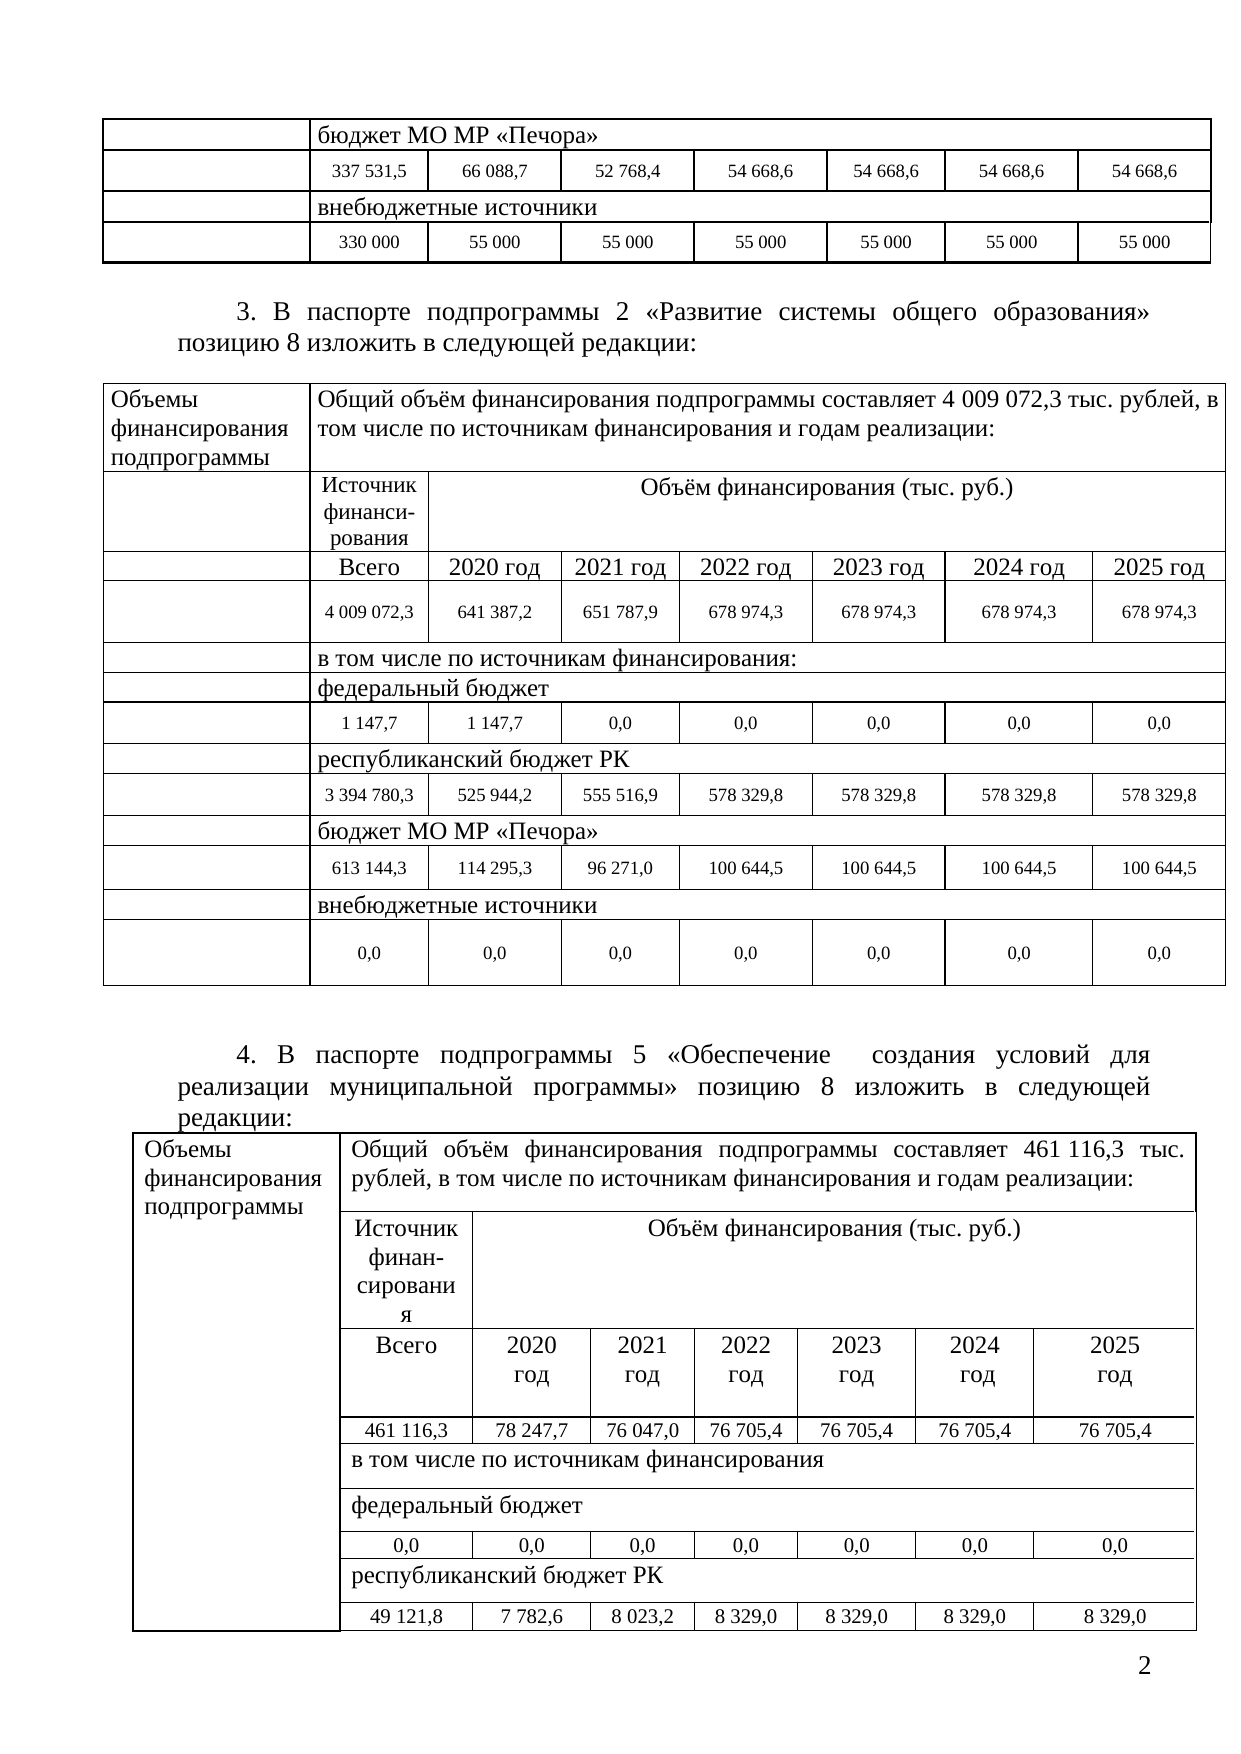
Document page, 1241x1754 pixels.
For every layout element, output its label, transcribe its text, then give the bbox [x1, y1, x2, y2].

table_cell 0,0 [1093, 920, 1225, 985]
text 3. В паспорте подпрограммы 2 «Развитие системы общего образования» позицию 8 изложить в следующей редакции: [177, 294, 1152, 357]
table_cell 678 974,3 [946, 581, 1092, 642]
table_cell 76 705,4 [695, 1418, 797, 1442]
table_cell 2022 год [695, 1329, 797, 1416]
table_cell 2023 год [798, 1329, 915, 1416]
table_cell 0,0 [813, 920, 944, 985]
table_cell 651 787,9 [562, 581, 679, 642]
table_cell 555 516,9 [562, 774, 679, 815]
table_cell 8 329,0 [798, 1603, 915, 1630]
table_cell Источник финан-сирования [341, 1212, 472, 1328]
table_cell 100 644,5 [946, 846, 1092, 889]
table_header Объемы финансирования подпрограммы [134, 1134, 339, 1630]
table_cell 578 329,8 [946, 774, 1092, 815]
table_cell 55 000 [946, 223, 1077, 261]
table_cell 100 644,5 [813, 846, 944, 889]
table_cell 54 668,6 [1079, 151, 1210, 190]
table_cell 2022 год [680, 552, 812, 580]
table_cell 0,0 [798, 1532, 915, 1558]
table_cell 578 329,8 [680, 774, 812, 815]
table_cell 0,0 [311, 920, 428, 985]
table_cell 54 668,6 [946, 151, 1077, 190]
table_cell 100 644,5 [1093, 846, 1225, 889]
table_cell 330 000 [311, 223, 427, 261]
table_cell 1 147,7 [429, 703, 561, 743]
table_cell 641 387,2 [429, 581, 561, 642]
table_cell 2025 год [1034, 1328, 1196, 1416]
table_cell 52 768,4 [562, 151, 693, 190]
table_cell 0,0 [813, 703, 944, 743]
table_cell 578 329,8 [1093, 774, 1225, 815]
table_cell бюджет МО МР «Печора» [311, 816, 1225, 844]
table_cell 678 974,3 [1093, 581, 1225, 642]
table_cell Объём финансирования (тыс. руб.) [473, 1211, 1196, 1328]
table_cell 78 247,7 [473, 1418, 590, 1442]
table_cell 0,0 [916, 1532, 1033, 1558]
table_cell 578 329,8 [813, 774, 944, 815]
table_cell 2020 год [429, 552, 561, 580]
text 4. В паспорте подпрограммы 5 «Обеспечение создания условий для реализации муниципальной программы» позицию 8 изложить в следующей редакции: [177, 1038, 1152, 1132]
table_cell 8 329,0 [695, 1603, 797, 1630]
table_cell 2023 год [813, 552, 944, 580]
table_cell Всего [341, 1329, 472, 1416]
table_cell 54 668,6 [695, 151, 826, 190]
table_cell 2020 год [473, 1329, 590, 1416]
table_cell федеральный бюджет [341, 1488, 1196, 1531]
table_cell 3 394 780,3 [311, 774, 428, 815]
table_cell внебюджетные источники [311, 192, 1210, 221]
table_cell 66 088,7 [429, 151, 560, 190]
table_cell 337 531,5 [311, 151, 427, 190]
table_cell Источник финанси-рования [311, 472, 428, 551]
table_cell 55 000 [562, 223, 693, 261]
table_cell 54 668,6 [828, 151, 944, 190]
table_cell республиканский бюджет РК [341, 1558, 1196, 1602]
table_cell Объём финансирования (тыс. руб.) [429, 472, 1225, 551]
table_cell 2024 год [946, 552, 1092, 580]
table_cell 678 974,3 [680, 581, 812, 642]
table_cell 7 782,6 [473, 1603, 590, 1630]
table_cell 4 009 072,3 [311, 581, 428, 642]
table_cell 55 000 [1079, 221, 1210, 261]
table_cell 76 705,4 [1034, 1416, 1196, 1442]
table_cell 0,0 [946, 920, 1092, 985]
table_cell 96 271,0 [562, 846, 679, 889]
table_cell 76 047,0 [591, 1418, 694, 1442]
table_cell 49 121,8 [341, 1603, 472, 1630]
table_cell внебюджетные источники [311, 890, 1225, 919]
table_cell 55 000 [828, 223, 944, 261]
table_cell 0,0 [473, 1532, 590, 1558]
table_cell 8 329,0 [1034, 1602, 1196, 1630]
table_cell 76 705,4 [798, 1418, 915, 1442]
table_header Общий объём финансирования подпрограммы составляет 461 116,3 тыс. рублей, в том числе по источникам финансирования и годам реализации: [341, 1134, 1195, 1211]
table_cell 2025 год [1093, 552, 1225, 580]
table_cell в том числе по источникам финансирования: [311, 643, 1225, 672]
table_cell 0,0 [341, 1532, 472, 1558]
table_cell 613 144,3 [311, 846, 428, 889]
table_cell 55 000 [695, 223, 826, 261]
table_cell 100 644,5 [680, 846, 812, 889]
table_cell 2021 год [591, 1329, 694, 1416]
table_header Объемы финансирования подпрограммы [104, 384, 309, 471]
table_cell 2024 год [916, 1329, 1033, 1416]
table_cell Всего [311, 552, 428, 580]
table_cell 76 705,4 [916, 1418, 1033, 1442]
table_cell 0,0 [1034, 1531, 1196, 1558]
table_cell 0,0 [591, 1532, 694, 1558]
table_cell 8 023,2 [591, 1603, 694, 1630]
table_cell 55 000 [429, 223, 560, 261]
table_cell 0,0 [946, 703, 1092, 743]
table_cell 0,0 [680, 920, 812, 985]
table_cell 0,0 [1093, 703, 1225, 743]
table_cell 2021 год [562, 552, 679, 580]
table_cell 114 295,3 [429, 846, 561, 889]
table_cell в том числе по источникам финансирования [341, 1443, 1196, 1488]
table_cell 678 974,3 [813, 581, 944, 642]
table_cell 0,0 [680, 703, 812, 743]
table_header Общий объём финансирования подпрограммы составляет 4 009 072,3 тыс. рублей, в том числе по источникам финансирования и годам реализации: [311, 384, 1225, 471]
table_cell 0,0 [429, 920, 561, 985]
table_cell 525 944,2 [429, 774, 561, 815]
table_cell республиканский бюджет РК [311, 744, 1225, 773]
table_cell 8 329,0 [916, 1603, 1033, 1630]
table_cell 0,0 [695, 1532, 797, 1558]
table_cell 461 116,3 [341, 1418, 472, 1442]
table_cell 0,0 [562, 703, 679, 743]
table_cell 1 147,7 [311, 703, 428, 743]
table_cell бюджет МО МР «Печора» [311, 120, 1210, 149]
table_cell федеральный бюджет [311, 673, 1225, 701]
table_cell 0,0 [562, 920, 679, 985]
